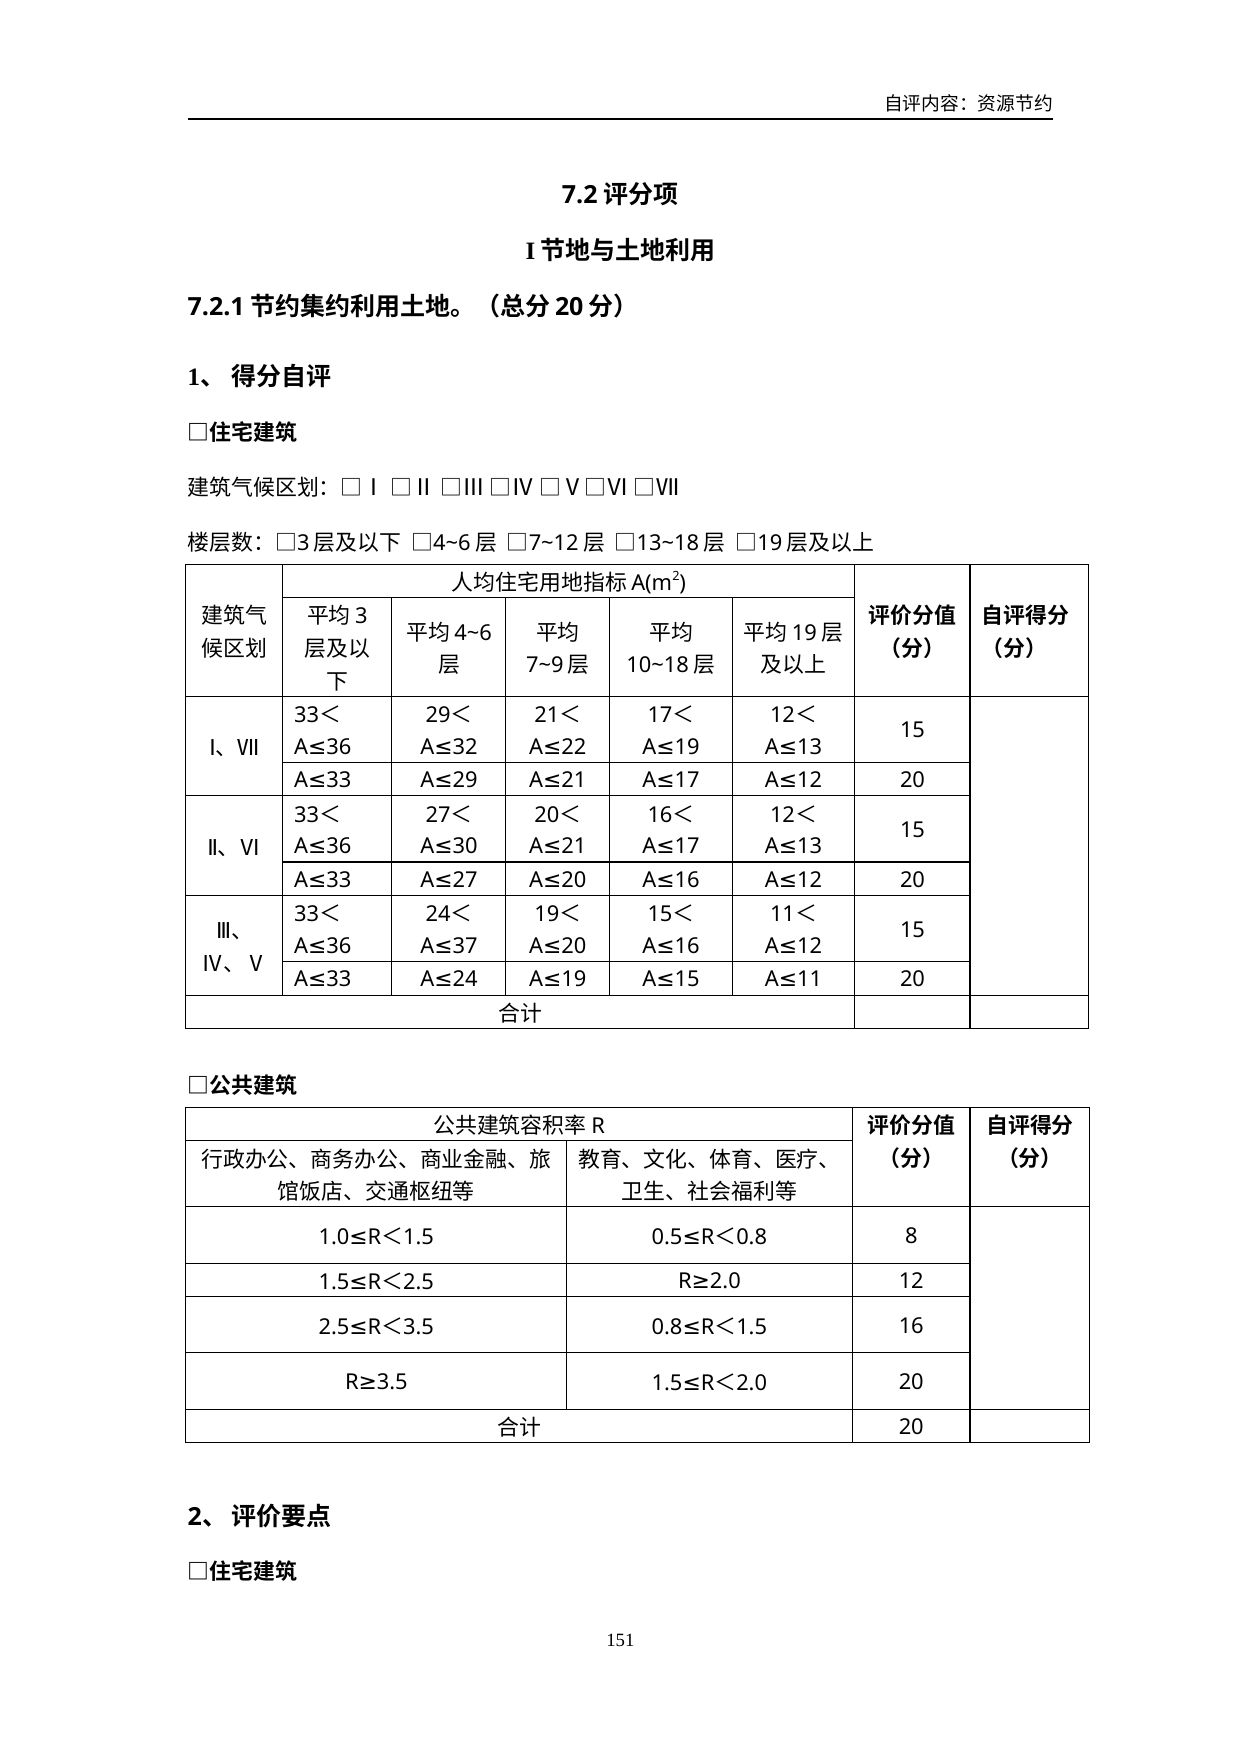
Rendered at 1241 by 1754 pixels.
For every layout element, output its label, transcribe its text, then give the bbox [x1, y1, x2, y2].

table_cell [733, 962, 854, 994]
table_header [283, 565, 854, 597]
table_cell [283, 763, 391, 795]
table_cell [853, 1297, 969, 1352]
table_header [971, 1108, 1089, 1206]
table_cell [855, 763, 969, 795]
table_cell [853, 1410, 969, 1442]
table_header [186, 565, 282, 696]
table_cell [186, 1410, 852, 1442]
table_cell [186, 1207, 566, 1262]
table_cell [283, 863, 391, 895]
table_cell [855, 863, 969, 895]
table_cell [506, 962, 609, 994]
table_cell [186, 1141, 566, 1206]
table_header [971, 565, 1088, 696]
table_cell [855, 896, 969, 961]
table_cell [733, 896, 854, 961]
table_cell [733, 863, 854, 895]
subtitle 7.2 评分项 [187, 174, 1053, 211]
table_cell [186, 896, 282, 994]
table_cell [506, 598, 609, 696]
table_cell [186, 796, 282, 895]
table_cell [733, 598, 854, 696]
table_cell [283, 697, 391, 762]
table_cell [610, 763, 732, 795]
text □住宅建筑 [187, 414, 1053, 447]
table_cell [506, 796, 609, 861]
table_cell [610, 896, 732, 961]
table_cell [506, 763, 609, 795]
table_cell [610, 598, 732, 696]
subtitle 7.2.1节约集约利用土地。（总分20分） [187, 286, 1053, 323]
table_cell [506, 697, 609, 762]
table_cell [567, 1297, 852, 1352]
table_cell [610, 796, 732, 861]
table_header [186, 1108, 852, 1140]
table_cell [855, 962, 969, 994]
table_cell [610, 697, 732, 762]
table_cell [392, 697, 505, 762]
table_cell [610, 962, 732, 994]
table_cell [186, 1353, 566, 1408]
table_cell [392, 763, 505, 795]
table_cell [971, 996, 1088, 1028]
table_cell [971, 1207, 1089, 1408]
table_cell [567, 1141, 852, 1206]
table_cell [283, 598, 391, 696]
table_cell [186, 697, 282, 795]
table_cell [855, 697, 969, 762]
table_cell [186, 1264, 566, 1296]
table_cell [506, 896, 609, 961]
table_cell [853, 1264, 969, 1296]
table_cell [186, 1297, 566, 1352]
list 评价要点 [187, 1482, 1053, 1547]
text □住宅建筑 [187, 1554, 1053, 1586]
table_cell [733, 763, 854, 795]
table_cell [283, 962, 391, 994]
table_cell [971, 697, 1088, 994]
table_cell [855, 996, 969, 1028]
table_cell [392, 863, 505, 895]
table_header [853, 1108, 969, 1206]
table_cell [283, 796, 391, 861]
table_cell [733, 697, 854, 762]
text 建筑气候区划：□Ⅰ □Ⅱ □Ⅲ □Ⅳ □Ⅴ□Ⅵ □Ⅶ [187, 453, 1053, 518]
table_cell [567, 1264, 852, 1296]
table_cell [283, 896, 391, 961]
subtitle I节地与土地利用 [187, 230, 1053, 267]
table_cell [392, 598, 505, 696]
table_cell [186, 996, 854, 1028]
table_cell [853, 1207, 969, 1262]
list 得分自评 [187, 342, 1053, 407]
text □公共建筑 [187, 1068, 1053, 1100]
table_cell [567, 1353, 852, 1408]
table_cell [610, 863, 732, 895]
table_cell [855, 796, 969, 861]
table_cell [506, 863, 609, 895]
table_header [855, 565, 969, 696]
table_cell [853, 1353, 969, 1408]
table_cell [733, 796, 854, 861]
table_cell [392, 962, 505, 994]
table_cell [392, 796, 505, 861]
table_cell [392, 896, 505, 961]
text 楼层数：□3层及以下 □4~6层 □7~12层 □13~18层 □19层及以上 [187, 525, 1053, 557]
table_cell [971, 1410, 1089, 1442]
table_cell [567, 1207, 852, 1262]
